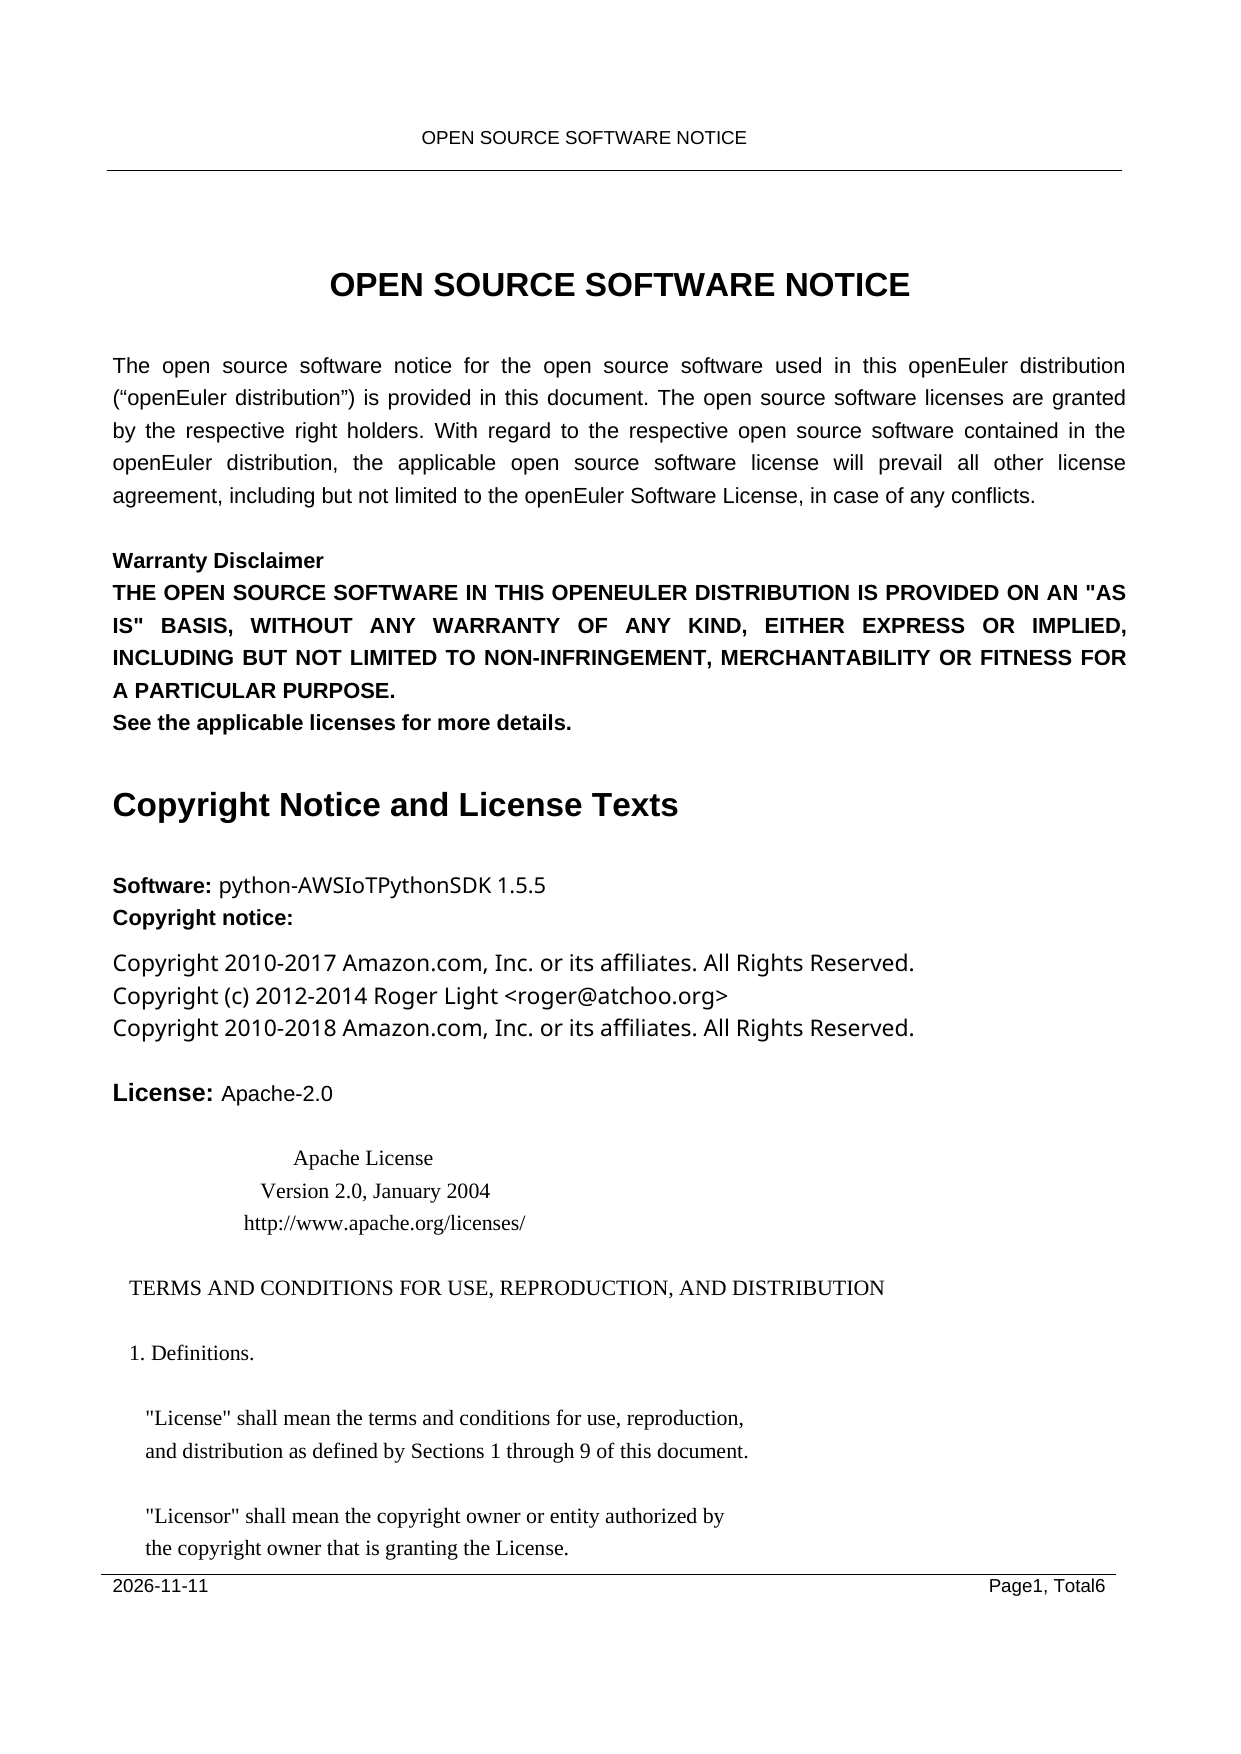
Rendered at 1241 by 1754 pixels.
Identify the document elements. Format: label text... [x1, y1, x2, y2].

text License: Apache-2.0 [112, 1077, 1128, 1109]
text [112, 1109, 1128, 1564]
text Warranty Disclaimer [112, 544, 1128, 576]
text OPEN SOURCE SOFTWARE NOTICE [112, 251, 1128, 316]
text The open source software notice for the open source software used in this openEuler distribution (“openEuler distribution”) is provided in this document. The open source software licenses are granted by the respective right holders. With regard to the respective open source software contained in the openEuler distribution, the applicable open source software license will prevail all other license agreement, including but not limited to the openEuler Software License, in case of any conflicts. [112, 349, 1128, 511]
text THE OPEN SOURCE SOFTWARE IN THIS OPENEULER DISTRIBUTION IS PROVIDED ON AN "AS IS" BASIS, WITHOUT ANY WARRANTY OF ANY KIND, EITHER EXPRESS OR IMPLIED, INCLUDING BUT NOT LIMITED TO NON-INFRINGEMENT, MERCHANTABILITY OR FITNESS FOR A PARTICULAR PURPOSE. See the applicable licenses for more details. [112, 576, 1128, 739]
text Copyright Notice and License Texts [112, 771, 1128, 836]
text Copyright 2010-2017 Amazon.com, Inc. or its affiliates. All Rights Reserved. Copyright (c) 2012-2014 Roger Light <roger@atchoo.org> Copyright 2010-2018 Amazon.com, Inc. or its affiliates. All Rights Reserved. [112, 947, 1128, 1077]
title Software: python-AWSIoTPythonSDK 1.5.5 [112, 869, 1128, 901]
text Copyright notice: [112, 901, 1128, 934]
